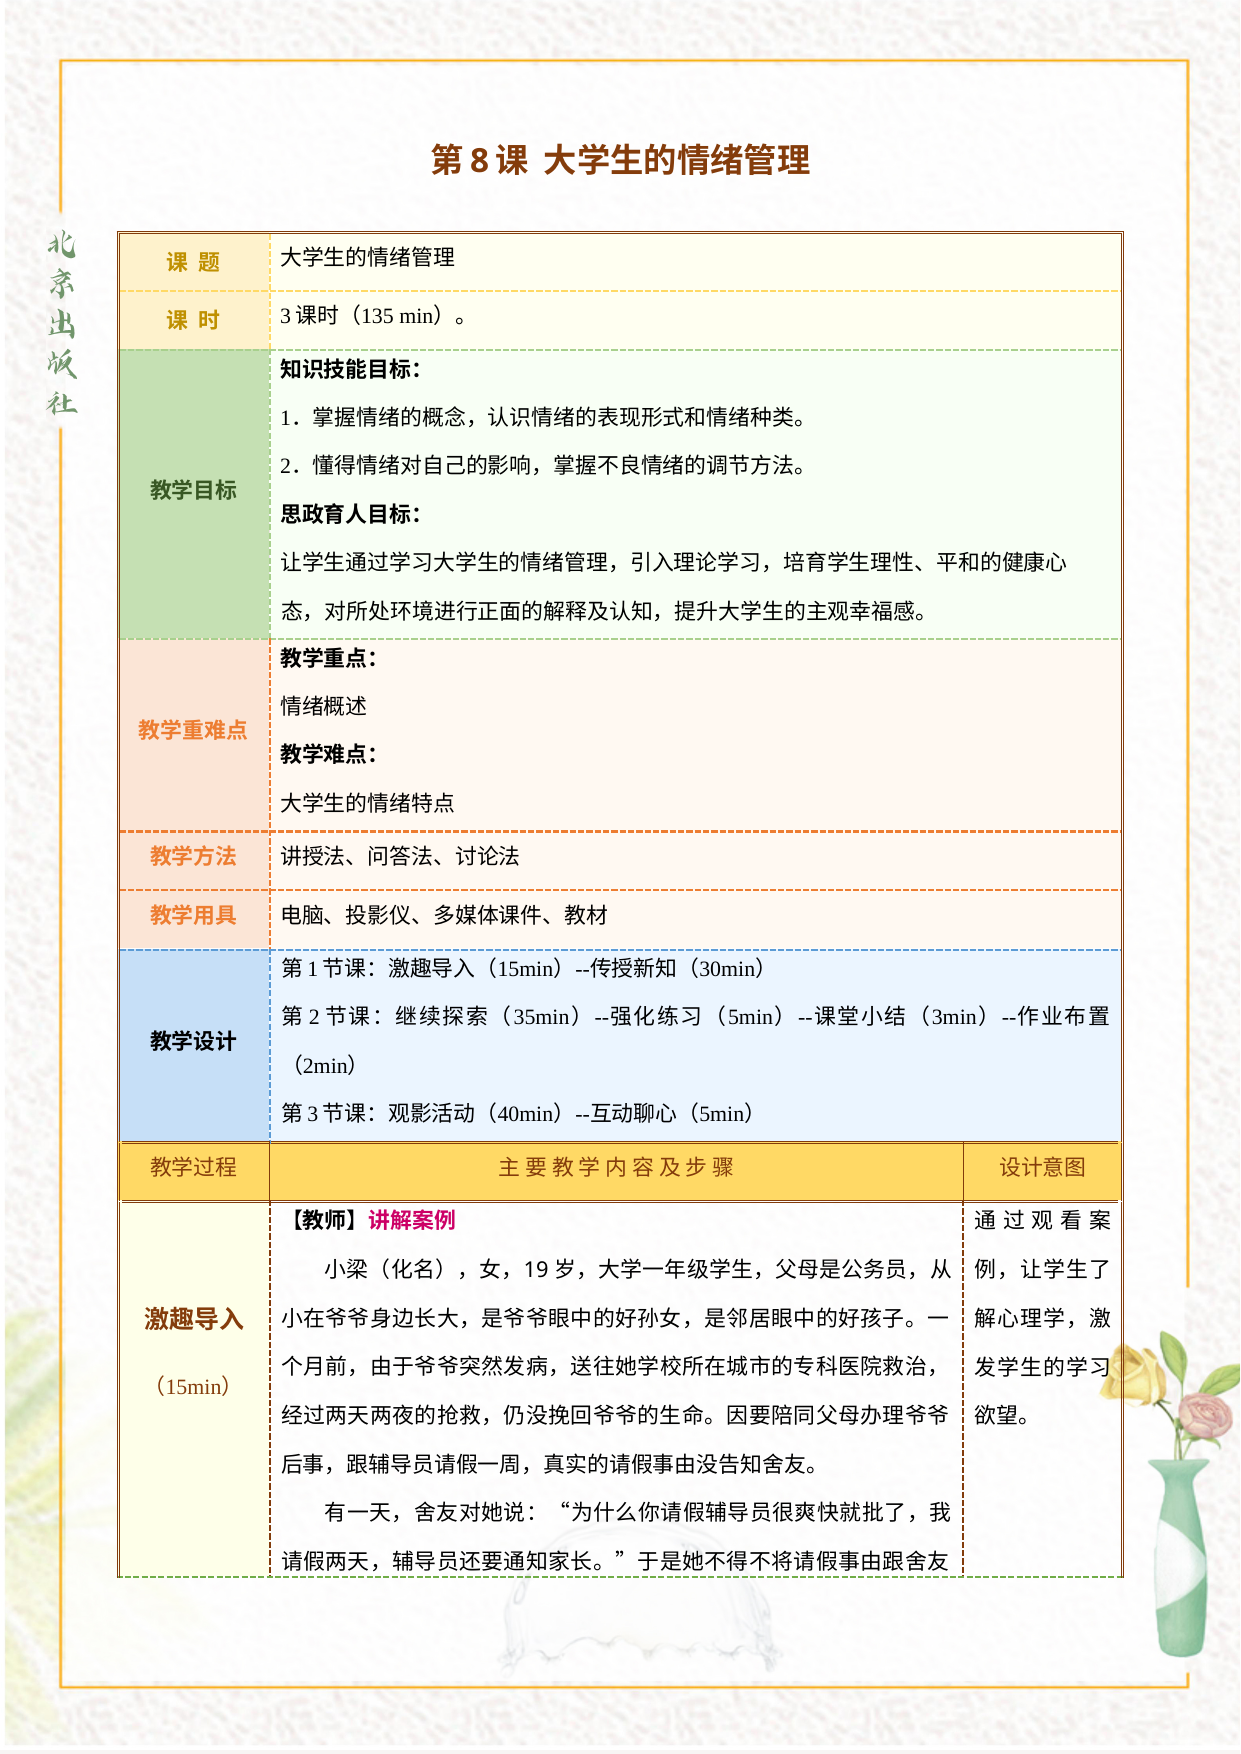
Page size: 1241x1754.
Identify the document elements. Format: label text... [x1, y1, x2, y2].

table_header 课 题 [120, 234, 269, 290]
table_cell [270, 1203, 963, 1576]
text 第8课 大学生的情绪管理 [88, 125, 1152, 190]
table_cell 知识技能目标： 1．掌握情绪的概念，认识情绪的表现形式和情绪种类。 2．懂得情绪对自己的影响，掌握不良情绪的调节方法。 思政育人目标： 让学生通过学习大学生的情绪管理，引入理论学习，培育学生理性、平和的健康心态，对所处环境进行正面的解释及认知，提升大学生的主观幸福感。 [270, 349, 1121, 638]
table_cell 电脑、投影仪、多媒体课件、教材 [270, 889, 1121, 948]
table_cell 第1节课：激趣导入（15min）--传授新知（30min） 第2节课：继续探索（35min）--强化练习（5min）--课堂小结（3min）--作业布置（2min） 第3节课：观影活动（40min）--互动聊心（5min） [270, 949, 1121, 1141]
table_cell 激趣导入 （15min） [118, 1200, 269, 1576]
picture [0, 0, 1241, 1750]
table_cell 设计意图 [964, 1141, 1122, 1200]
table_cell 教学设计 [120, 949, 269, 1141]
table_cell 教学过程 [118, 1141, 269, 1200]
table_header 大学生的情绪管理 [270, 234, 1121, 290]
table_cell 教学目标 [120, 349, 269, 638]
table_cell 课 时 [120, 290, 269, 349]
table_cell 教学重难点 [120, 638, 269, 830]
table_cell 主 要 教 学 内 容 及 步 骤 [270, 1144, 963, 1200]
table_cell 教学方法 [120, 830, 269, 889]
table_cell 3课时（135 min）。 [270, 290, 1121, 349]
table_cell 讲授法、问答法、讨论法 [270, 830, 1121, 889]
table_cell 教学用具 [120, 889, 269, 948]
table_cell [963, 1200, 1122, 1576]
table_cell 教学重点： 情绪概述 教学难点： 大学生的情绪特点 [270, 638, 1121, 830]
